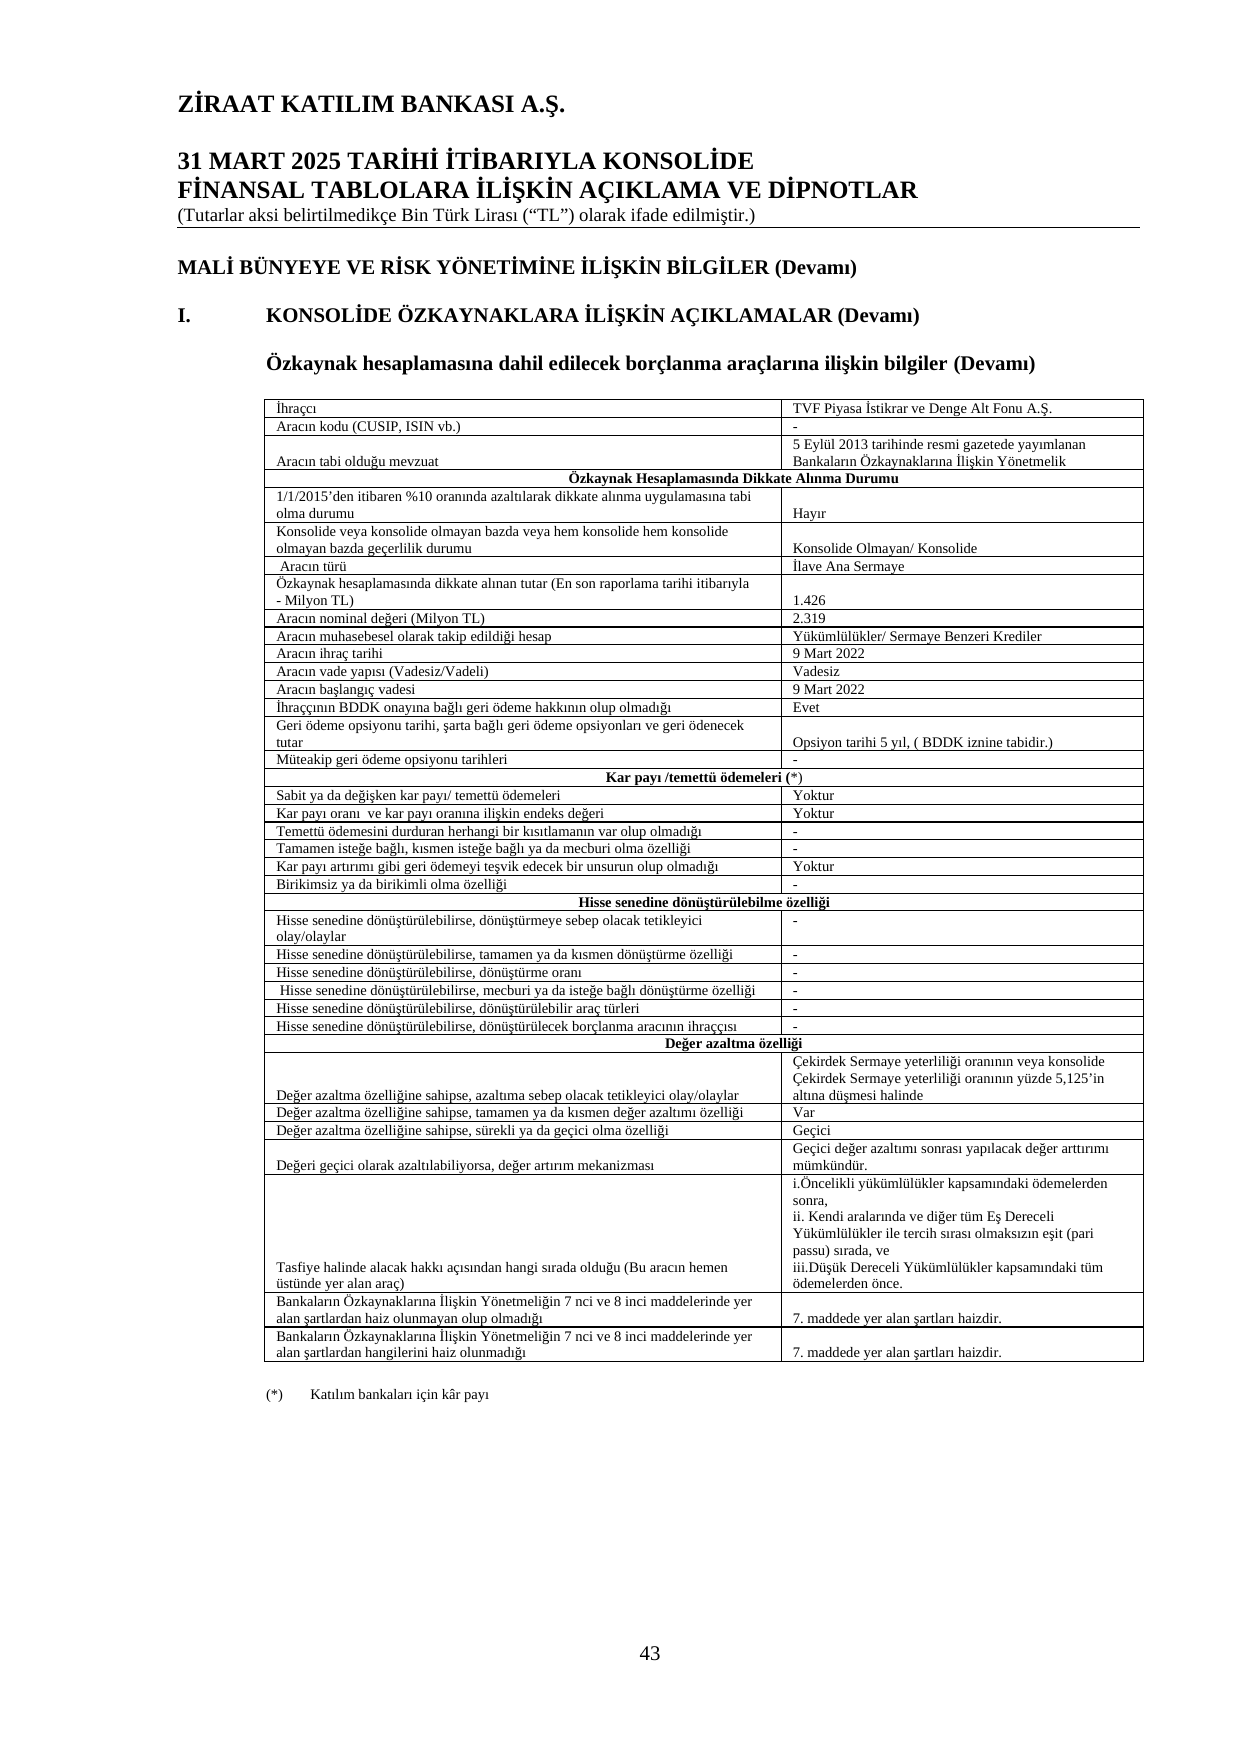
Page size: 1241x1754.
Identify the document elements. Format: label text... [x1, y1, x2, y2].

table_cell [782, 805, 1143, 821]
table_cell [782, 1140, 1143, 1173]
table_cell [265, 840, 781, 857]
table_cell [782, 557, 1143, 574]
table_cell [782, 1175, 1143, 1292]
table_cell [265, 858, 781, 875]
text (*) Katılım bankaları için kâr payı [266, 1386, 1122, 1403]
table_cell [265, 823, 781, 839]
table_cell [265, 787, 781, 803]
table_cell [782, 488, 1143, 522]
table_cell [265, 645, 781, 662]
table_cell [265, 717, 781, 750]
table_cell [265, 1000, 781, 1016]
text MALİ BÜNYEYE VE RİSK YÖNETİMİNE İLİŞKİN BİLGİLER (Devamı) [177, 255, 1122, 279]
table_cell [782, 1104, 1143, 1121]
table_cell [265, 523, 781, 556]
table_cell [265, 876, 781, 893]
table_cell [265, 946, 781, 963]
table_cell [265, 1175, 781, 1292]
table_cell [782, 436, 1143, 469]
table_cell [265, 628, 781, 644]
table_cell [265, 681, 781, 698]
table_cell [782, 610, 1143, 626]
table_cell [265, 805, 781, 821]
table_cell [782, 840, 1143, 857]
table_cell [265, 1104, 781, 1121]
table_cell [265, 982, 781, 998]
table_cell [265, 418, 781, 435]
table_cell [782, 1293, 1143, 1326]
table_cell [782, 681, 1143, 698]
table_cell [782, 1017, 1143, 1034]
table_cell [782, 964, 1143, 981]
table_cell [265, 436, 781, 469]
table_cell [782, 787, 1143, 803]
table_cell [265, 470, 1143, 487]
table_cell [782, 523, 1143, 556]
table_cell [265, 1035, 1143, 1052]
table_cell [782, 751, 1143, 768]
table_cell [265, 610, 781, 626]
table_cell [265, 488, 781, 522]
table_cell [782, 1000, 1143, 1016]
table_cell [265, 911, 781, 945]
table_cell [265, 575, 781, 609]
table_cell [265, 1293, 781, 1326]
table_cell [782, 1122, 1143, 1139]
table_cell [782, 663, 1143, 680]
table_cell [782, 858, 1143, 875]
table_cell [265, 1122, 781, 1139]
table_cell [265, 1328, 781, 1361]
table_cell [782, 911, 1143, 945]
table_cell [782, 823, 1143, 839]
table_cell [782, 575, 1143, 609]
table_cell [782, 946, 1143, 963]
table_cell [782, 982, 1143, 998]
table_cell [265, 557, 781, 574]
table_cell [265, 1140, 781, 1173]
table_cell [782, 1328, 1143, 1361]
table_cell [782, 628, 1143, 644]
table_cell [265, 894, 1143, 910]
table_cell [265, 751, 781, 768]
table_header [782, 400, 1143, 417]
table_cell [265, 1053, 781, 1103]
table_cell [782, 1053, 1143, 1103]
text I. KONSOLİDE ÖZKAYNAKLARA İLİŞKİN AÇIKLAMALAR (Devamı) [177, 303, 1122, 327]
text Özkaynak hesaplamasına dahil edilecek borçlanma araçlarına ilişkin bilgiler (Devamı) [266, 351, 1122, 375]
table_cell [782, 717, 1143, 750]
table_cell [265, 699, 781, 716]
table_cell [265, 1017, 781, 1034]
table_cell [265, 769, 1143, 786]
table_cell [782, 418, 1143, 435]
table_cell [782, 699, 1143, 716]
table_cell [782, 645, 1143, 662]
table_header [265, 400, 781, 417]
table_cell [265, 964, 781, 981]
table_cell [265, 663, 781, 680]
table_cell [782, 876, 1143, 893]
